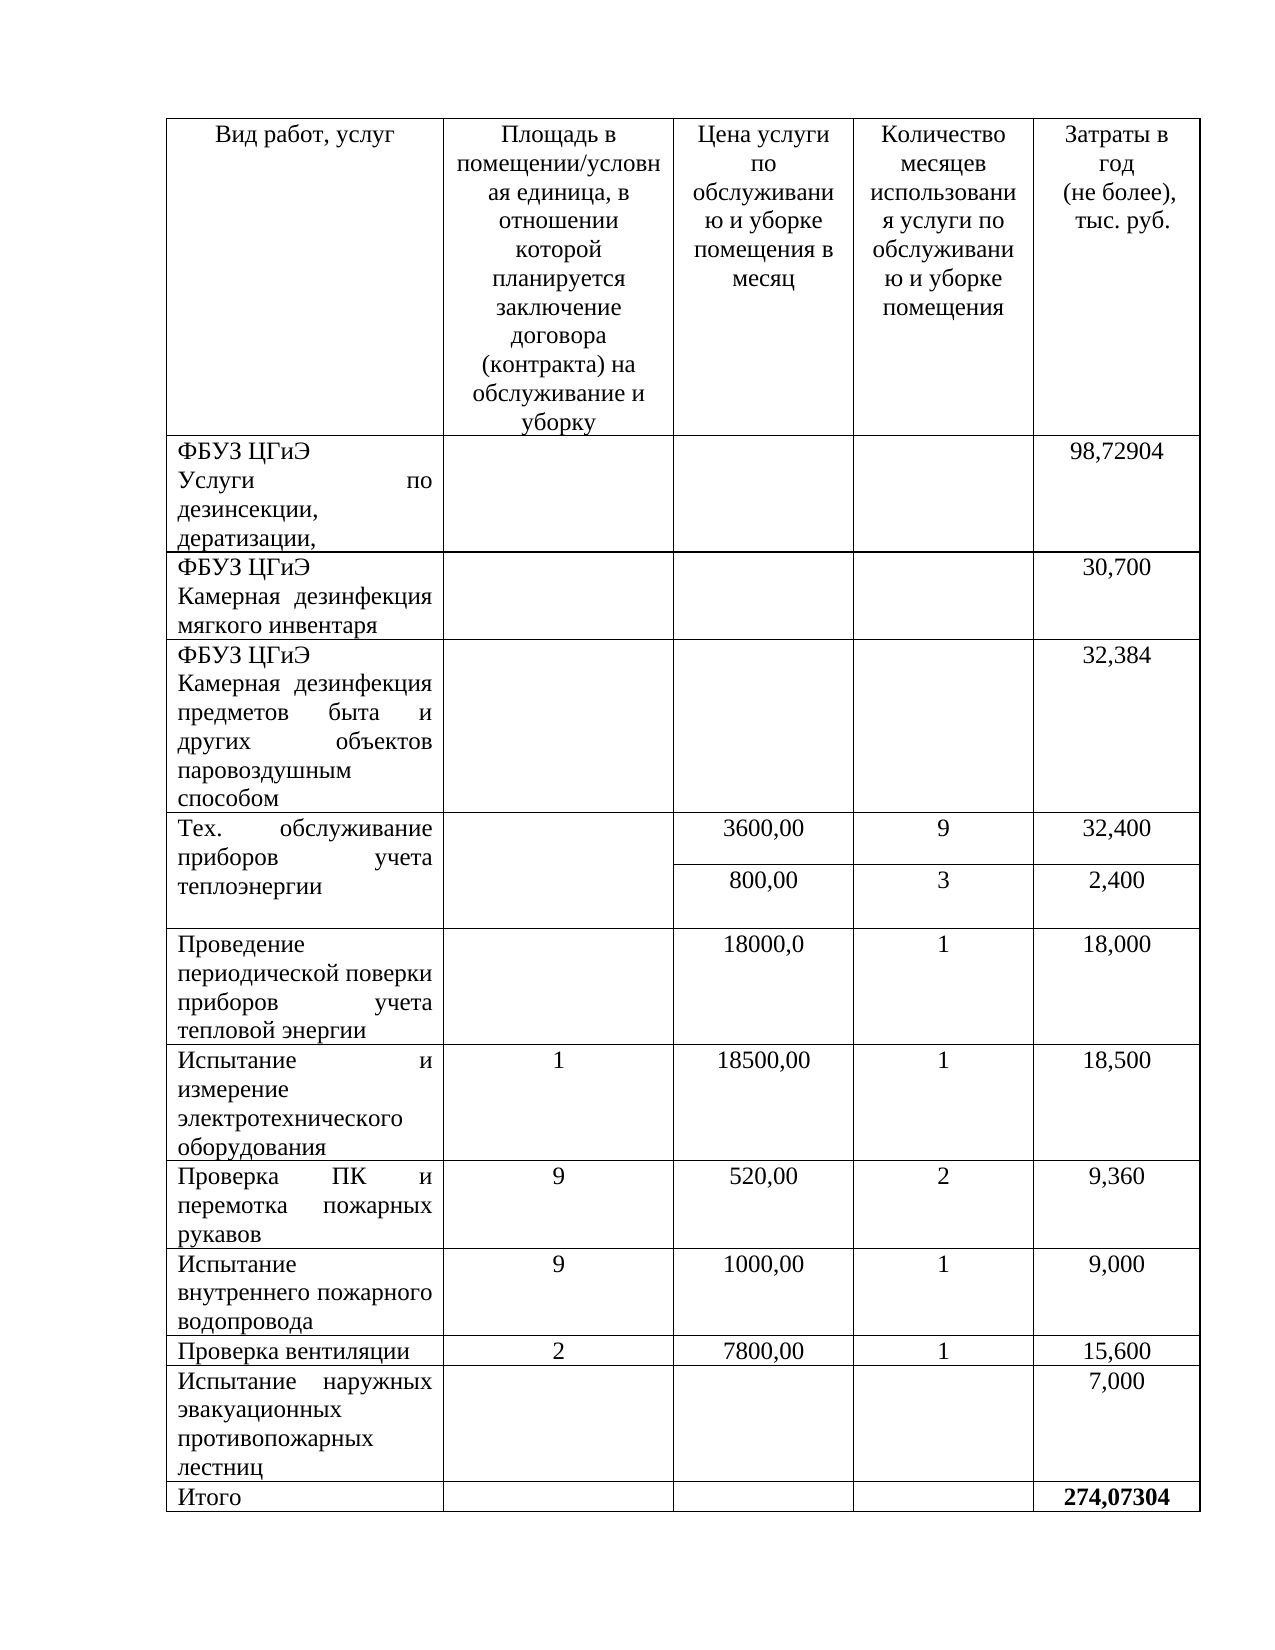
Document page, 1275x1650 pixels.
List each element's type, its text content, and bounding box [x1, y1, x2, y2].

table_cell [854, 1482, 1033, 1511]
table_cell 2 [444, 1336, 673, 1365]
table_cell [854, 436, 1033, 551]
table_cell 800,00 [674, 865, 853, 928]
table_cell [674, 1482, 853, 1511]
table_cell 7800,00 [674, 1336, 853, 1365]
table_cell [444, 553, 673, 639]
table_cell [444, 929, 673, 1044]
table_cell ФБУЗ ЦГиЭ Услуги по дезинсекции, дератизации, [167, 436, 443, 551]
table_cell 520,00 [674, 1161, 853, 1248]
table_cell 18500,00 [674, 1045, 853, 1160]
table_cell [674, 436, 853, 551]
table_cell 30,700 [1034, 553, 1199, 639]
table_cell 274,07304 [1034, 1482, 1199, 1511]
table_cell Испытание наружных эвакуационных противопожарных лестниц [167, 1366, 443, 1481]
table_cell 9 [444, 1249, 673, 1335]
table_cell 98,72904 [1034, 436, 1199, 551]
table_cell Проведение периодической поверки приборов учета тепловой энергии [167, 929, 443, 1044]
table_cell 2 [854, 1161, 1033, 1248]
table_cell 3 [854, 865, 1033, 928]
table_cell 1000,00 [674, 1249, 853, 1335]
table_cell [854, 553, 1033, 639]
table_cell [674, 640, 853, 812]
table_header Цена услуги по обслуживанию и уборке помещения в месяц [674, 119, 853, 435]
table_cell [444, 436, 673, 551]
table_cell [444, 640, 673, 812]
table_cell [854, 1366, 1033, 1481]
table_cell Испытание внутреннего пожарного водопровода [167, 1249, 443, 1335]
table_cell [854, 640, 1033, 812]
table_cell ФБУЗ ЦГиЭ Камерная дезинфекция предметов быта и других объектов паровоздушным способом [167, 640, 443, 812]
table_cell 18000,0 [674, 929, 853, 1044]
table_cell 18,000 [1034, 929, 1199, 1044]
table_cell 7,000 [1034, 1366, 1199, 1481]
table_cell Испытание и измерение электротехнического оборудования [167, 1045, 443, 1160]
table_cell 9,360 [1034, 1161, 1199, 1248]
table_cell 9,000 [1034, 1249, 1199, 1335]
table_cell Проверка ПК и перемотка пожарных рукавов [167, 1161, 443, 1248]
table_cell 1 [854, 1336, 1033, 1365]
table_cell 3600,00 [674, 813, 853, 864]
table_cell [444, 1366, 673, 1481]
table_header Площадь в помещении/условная единица, в отношении которой планируется заключение договора (контракта) на обслуживание и уборку [444, 119, 673, 435]
table_cell 9 [854, 813, 1033, 864]
table_cell 1 [854, 1249, 1033, 1335]
table_cell 9 [444, 1161, 673, 1248]
table_cell 32,384 [1034, 640, 1199, 812]
table_header Вид работ, услуг [167, 119, 443, 435]
table_cell 15,600 [1034, 1336, 1199, 1365]
table_cell 1 [444, 1045, 673, 1160]
table_cell Тех. обслуживание приборов учета теплоэнергии [167, 813, 443, 928]
table_cell 1 [854, 1045, 1033, 1160]
table_cell [444, 1482, 673, 1511]
table_cell Итого [167, 1482, 443, 1511]
table_cell [444, 813, 673, 928]
table_cell [674, 553, 853, 639]
table_cell [674, 1366, 853, 1481]
table_cell Проверка вентиляции [167, 1336, 443, 1365]
table_cell 2,400 [1034, 865, 1199, 928]
table_cell 32,400 [1034, 813, 1199, 864]
table_cell 18,500 [1034, 1045, 1199, 1160]
table_header Количество месяцев использования услуги по обслуживанию и уборке помещения [854, 119, 1033, 435]
table_cell 1 [854, 929, 1033, 1044]
table_cell ФБУЗ ЦГиЭ Камерная дезинфекция мягкого инвентаря [167, 553, 443, 639]
table_header Затраты в год (не более), тыс. руб. [1034, 119, 1199, 435]
